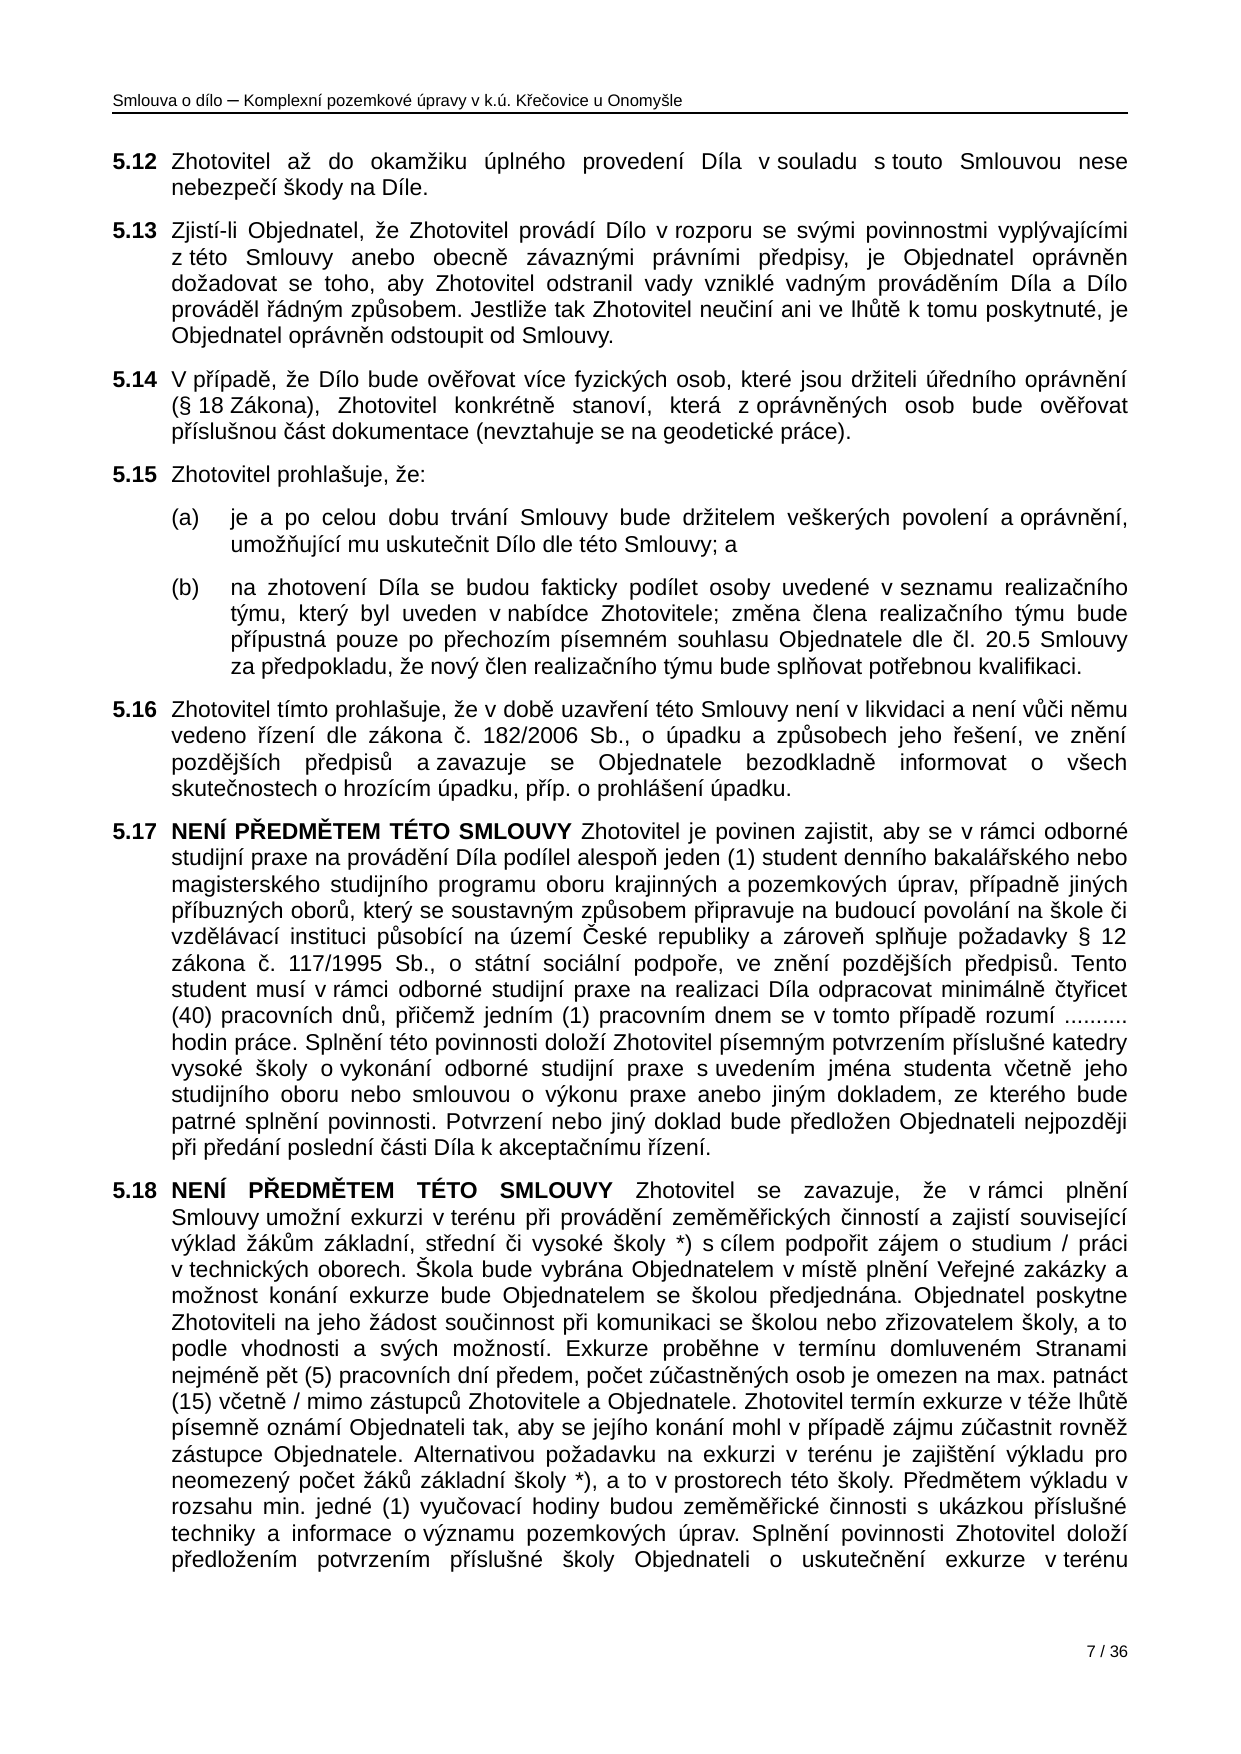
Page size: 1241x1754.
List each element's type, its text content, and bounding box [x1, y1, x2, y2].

text Zjistí-li Objednatel, že Zhotovitel provádí Dílo v rozporu se svými povinnostmi vyplývajícími z této Smlouvy anebo obecně závaznými právními předpisy, je Objednatel oprávněn dožadovat se toho, aby Zhotovitel odstranil vady vzniklé vadným prováděním Díla a Dílo prováděl řádným způsobem. Jestliže tak Zhotovitel neučiní ani ve lhůtě k tomu poskytnuté, je Objednatel oprávněn odstoupit od Smlouvy. [112, 217, 1128, 349]
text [112, 1177, 1128, 1572]
list na zhotovení Díla se budou fakticky podílet osoby uvedené v seznamu realizačního týmu, který byl uveden v nabídce Zhotovitele; změna člena realizačního týmu bude přípustná pouze po přechozím písemném souhlasu Objednatele dle čl. 20.5 Smlouvy za předpokladu, že nový člen realizačního týmu bude splňovat potřebnou kvalifikaci. [171, 574, 1128, 679]
text V případě, že Dílo bude ověřovat více fyzických osob, které jsou držiteli úředního oprávnění (§ 18 Zákona), Zhotovitel konkrétně stanoví, která z oprávněných osob bude ověřovat příslušnou část dokumentace (nevztahuje se na geodetické práce). [112, 366, 1128, 444]
text Zhotovitel tímto prohlašuje, že v době uzavření této Smlouvy není v likvidaci a není vůči němu vedeno řízení dle zákona č. 182/2006 Sb., o úpadku a způsobech jeho řešení, ve znění pozdějších předpisů a zavazuje se Objednatele bezodkladně informovat o všech skutečnostech o hrozícím úpadku, příp. o prohlášení úpadku. [112, 696, 1128, 801]
text Zhotovitel až do okamžiku úplného provedení Díla v souladu s touto Smlouvou nese nebezpečí škody na Díle. [112, 148, 1128, 200]
text Zhotovitel prohlašuje, že: [112, 461, 1128, 488]
text NENÍ PŘEDMĚTEM TÉTO SMLOUVY Zhotovitel je povinen zajistit, aby se v rámci odborné studijní praxe na provádění Díla podílel alespoň jeden (1) student denního bakalářského nebo magisterského studijního programu oboru krajinných a pozemkových úprav, případně jiných příbuzných oborů, který se soustavným způsobem připravuje na budoucí povolání na škole či vzdělávací instituci působící na území České republiky a zároveň splňuje požadavky § 12 zákona č. 117/1995 Sb., o státní sociální podpoře, ve znění pozdějších předpisů. Tento student musí v rámci odborné studijní praxe na realizaci Díla odpracovat minimálně čtyřicet (40) pracovních dnů, přičemž jedním (1) pracovním dnem se v tomto případě rozumí .......... hodin práce. Splnění této povinnosti doloží Zhotovitel písemným potvrzením příslušné katedry vysoké školy o vykonání odborné studijní praxe s uvedením jména studenta včetně jeho studijního oboru nebo smlouvou o výkonu praxe anebo jiným dokladem, ze kterého bude patrné splnění povinnosti. Potvrzení nebo jiný doklad bude předložen Objednateli nejpozději při předání poslední části Díla k akceptačnímu řízení. [112, 818, 1128, 1160]
list je a po celou dobu trvání Smlouvy bude držitelem veškerých povolení a oprávnění, umožňující mu uskutečnit Dílo dle této Smlouvy; a [171, 504, 1128, 557]
